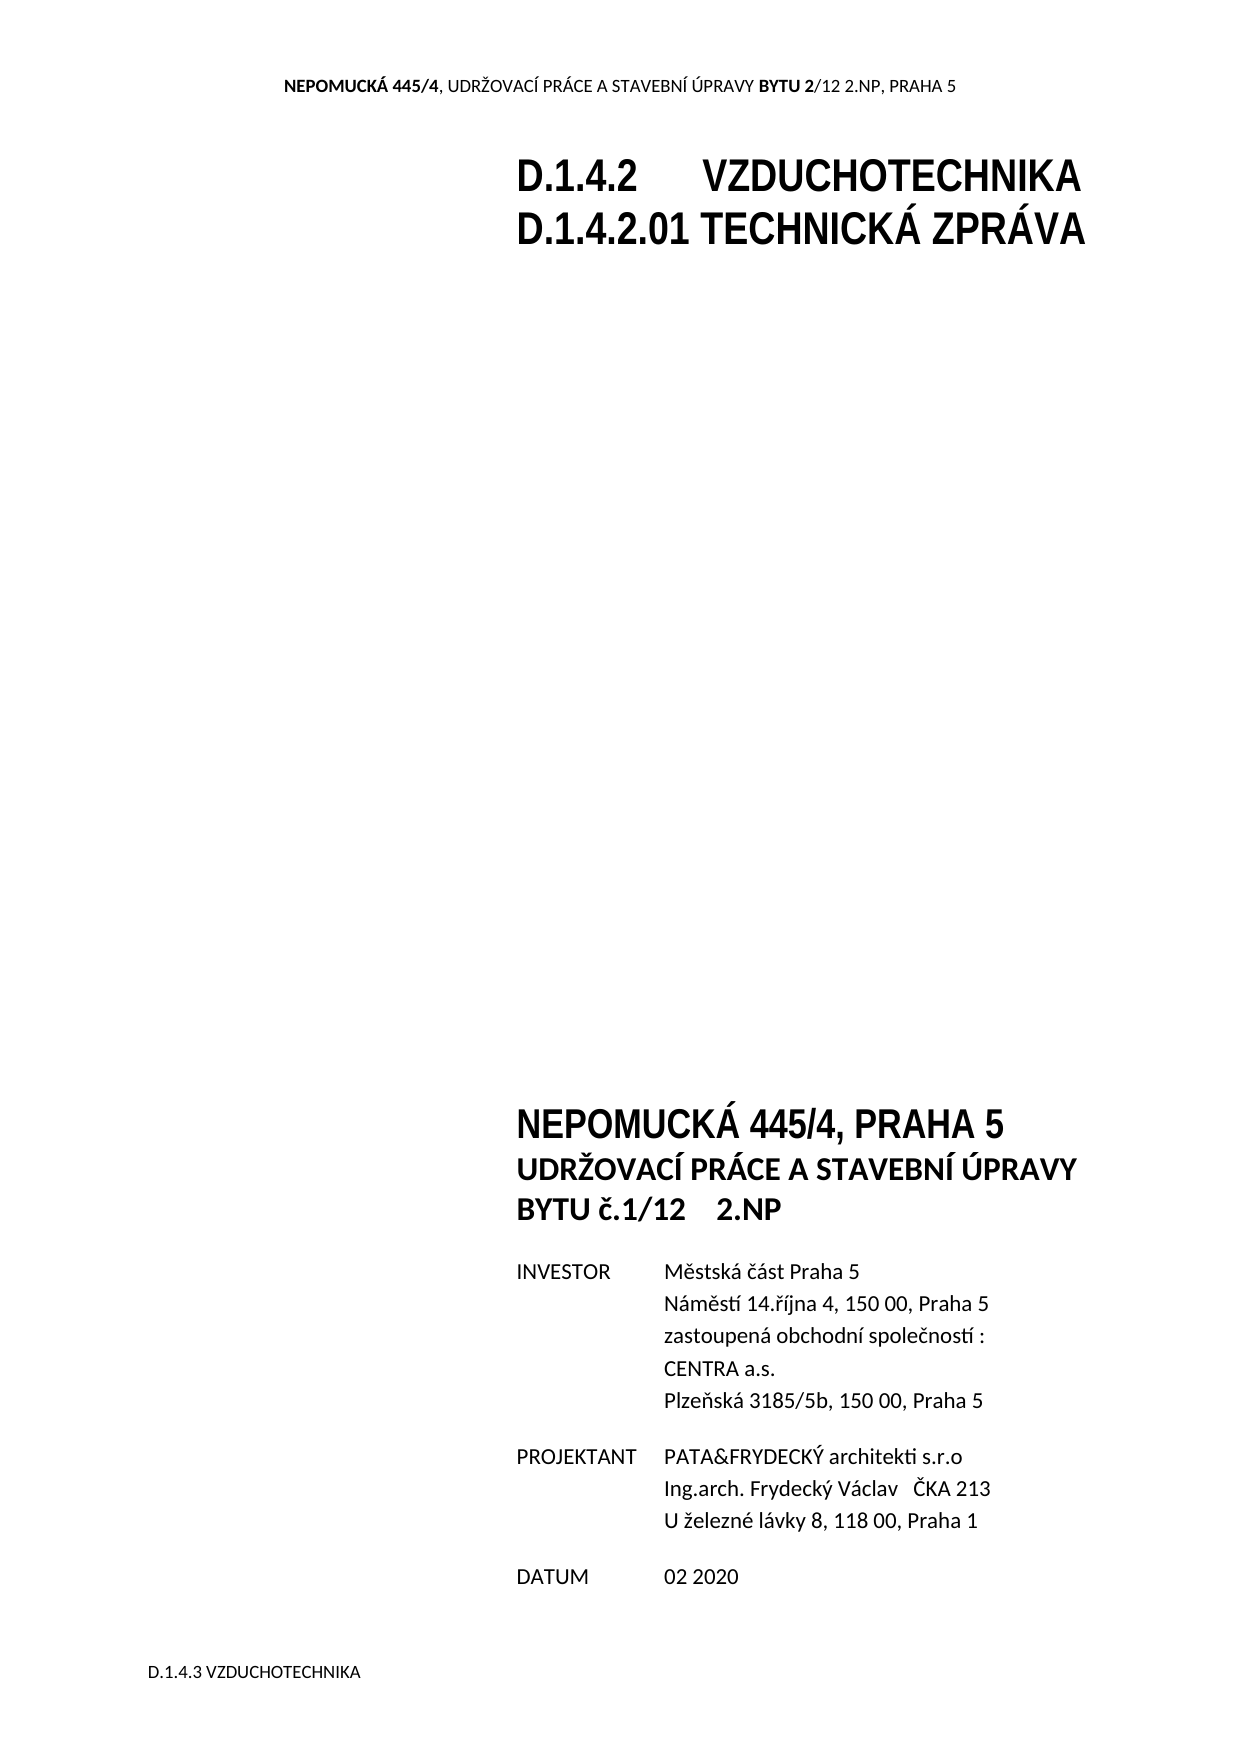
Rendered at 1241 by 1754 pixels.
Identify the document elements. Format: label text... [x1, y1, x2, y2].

text D.1.4.2.01 TECHNICKÁ ZPRÁVA [516, 202, 1093, 254]
text UDRŽOVACÍ PRÁCE A STAVEBNÍ ÚPRAVY [148, 1148, 1093, 1188]
text CENTRA a.s. [148, 1354, 1093, 1382]
text U železné lávky 8, 118 00, Praha 1 [148, 1506, 1093, 1534]
text BYTU č.1/12 2.NP [443, 1188, 1093, 1229]
text D.1.4.2 VZDUCHOTECHNIKA [516, 149, 1093, 202]
text zastoupená obchodní společností : [295, 1321, 1093, 1349]
text PROJEKTANT PATA&FRYDECKÝ architekti s.r.o [148, 1442, 1093, 1470]
text Ing.arch. Frydecký Václav ČKA 213 [148, 1474, 1093, 1502]
text DATUM 02 2020 [148, 1562, 1093, 1590]
text INVESTOR Městská část Praha 5 [443, 1257, 1093, 1285]
text Plzeňská 3185/5b, 150 00, Praha 5 [148, 1386, 1093, 1414]
text NEPOMUCKÁ 445/4, PRAHA 5 [516, 1100, 1093, 1148]
text Náměstí 14.října 4, 150 00, Praha 5 [148, 1289, 1093, 1317]
